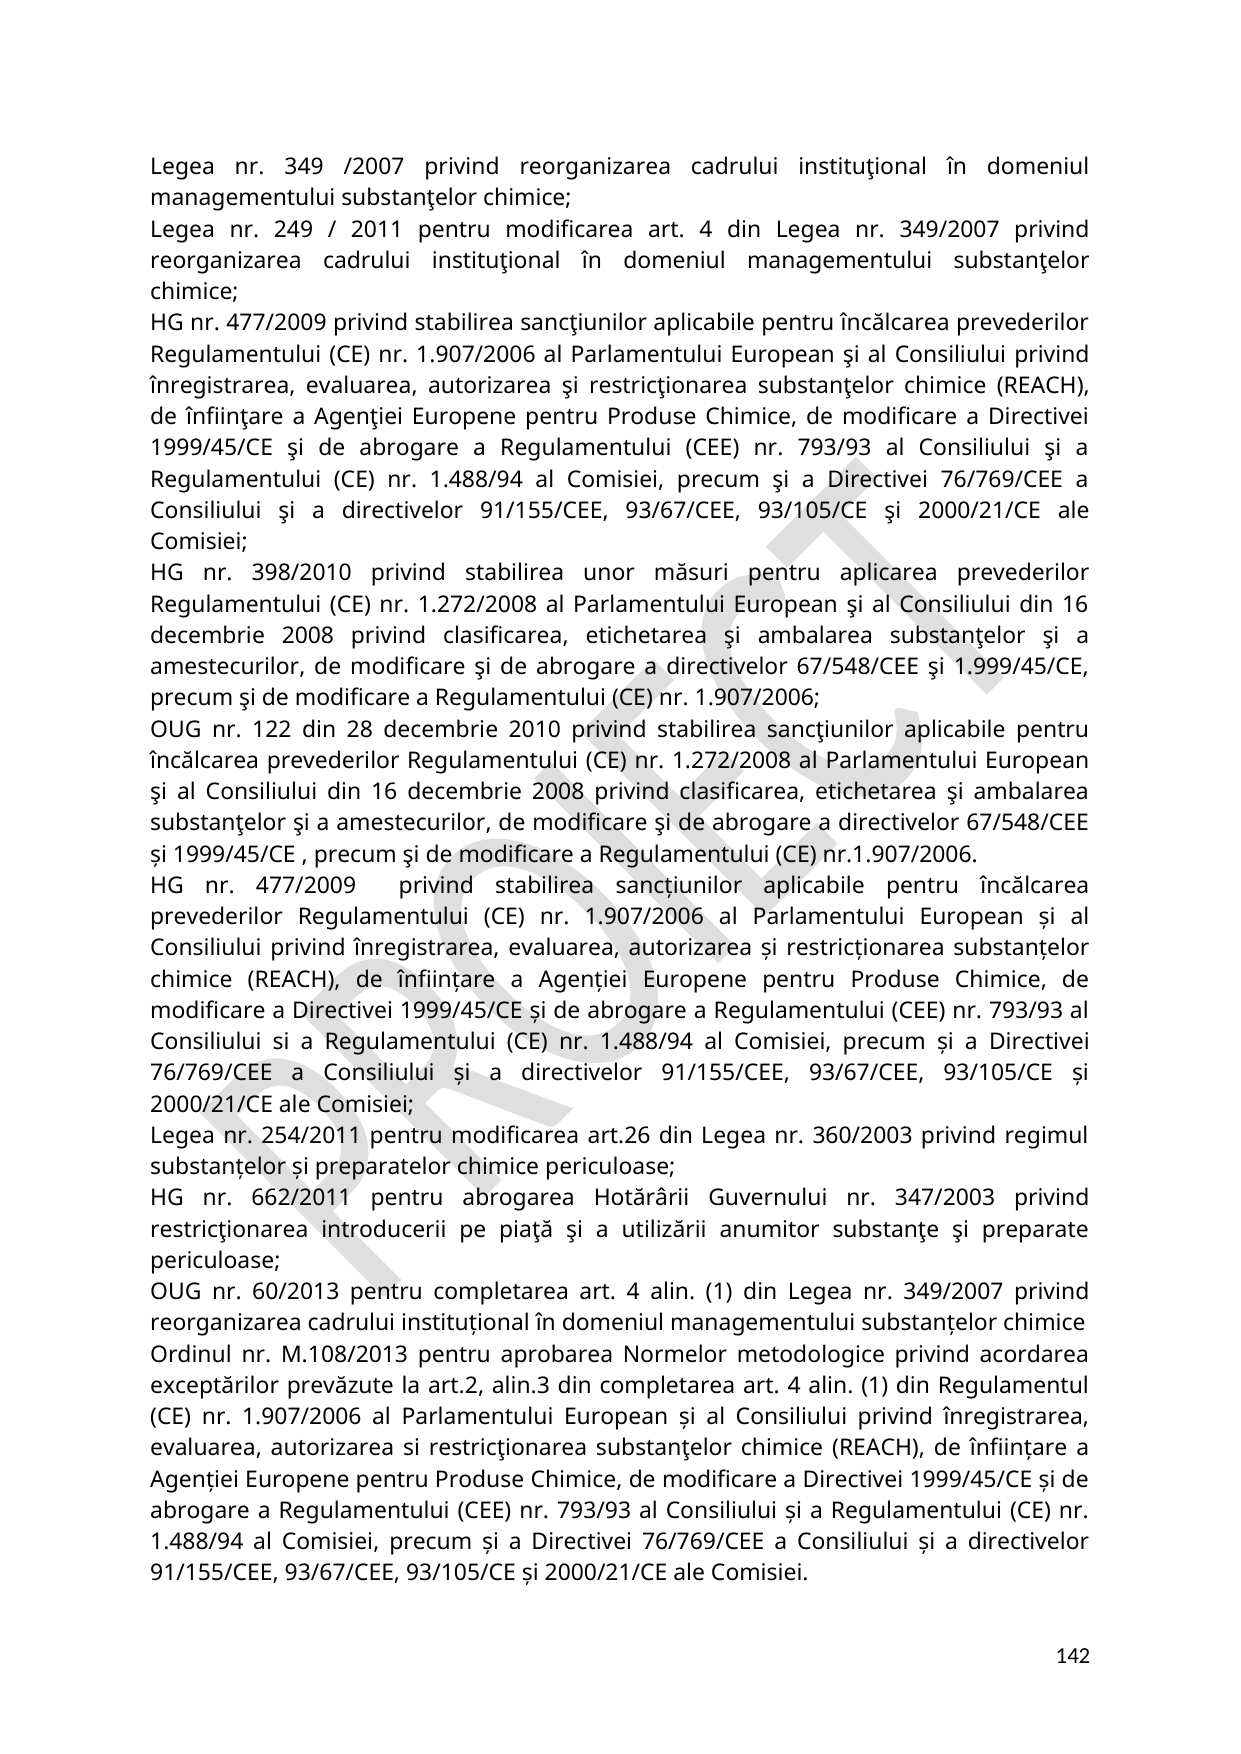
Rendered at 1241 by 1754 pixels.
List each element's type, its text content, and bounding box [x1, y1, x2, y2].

text Legea nr. 254/2011 pentru modificarea art.26 din Legea nr. 360/2003 privind regimul substanțelor și preparatelor chimice periculoase; [150, 1119, 1090, 1181]
text OUG nr. 60/2013 pentru completarea art. 4 alin. (1) din Legea nr. 349/2007 privind reorganizarea cadrului instituțional în domeniul managementului substanțelor chimice [150, 1275, 1090, 1337]
text HG nr. 398/2010 privind stabilirea unor măsuri pentru aplicarea prevederilor Regulamentului (CE) nr. 1.272/2008 al Parlamentului European şi al Consiliului din 16 decembrie 2008 privind clasificarea, etichetarea şi ambalarea substanţelor şi a amestecurilor, de modificare şi de abrogare a directivelor 67/548/CEE şi 1.999/45/CE, precum şi de modificare a Regulamentului (CE) nr. 1.907/2006; [150, 556, 1090, 712]
text OUG nr. 122 din 28 decembrie 2010 privind stabilirea sancţiunilor aplicabile pentru încălcarea prevederilor Regulamentului (CE) nr. 1.272/2008 al Parlamentului European şi al Consiliului din 16 decembrie 2008 privind clasificarea, etichetarea şi ambalarea substanţelor şi a amestecurilor, de modificare şi de abrogare a directivelor 67/548/CEE și 1999/45/CE , precum şi de modificare a Regulamentului (CE) nr.1.907/2006. [150, 712, 1090, 869]
text HG nr. 477/2009 privind stabilirea sancţiunilor aplicabile pentru încălcarea prevederilor Regulamentului (CE) nr. 1.907/2006 al Parlamentului European şi al Consiliului privind înregistrarea, evaluarea, autorizarea şi restricţionarea substanţelor chimice (REACH), de înfiinţare a Agenţiei Europene pentru Produse Chimice, de modificare a Directivei 1999/45/CE şi de abrogare a Regulamentului (CEE) nr. 793/93 al Consiliului şi a Regulamentului (CE) nr. 1.488/94 al Comisiei, precum şi a Directivei 76/769/CEE a Consiliului şi a directivelor 91/155/CEE, 93/67/CEE, 93/105/CE şi 2000/21/CE ale Comisiei; [150, 306, 1090, 556]
text Legea nr. 349 /2007 privind reorganizarea cadrului instituţional în domeniul managementului substanţelor chimice; [150, 150, 1090, 212]
text Ordinul nr. M.108/2013 pentru aprobarea Normelor metodologice privind acordarea exceptărilor prevăzute la art.2, alin.3 din completarea art. 4 alin. (1) din Regulamentul (CE) nr. 1.907/2006 al Parlamentului European și al Consiliului privind înregistrarea, evaluarea, autorizarea si restricţionarea substanţelor chimice (REACH), de înființare a Agenției Europene pentru Produse Chimice, de modificare a Directivei 1999/45/CE și de abrogare a Regulamentului (CEE) nr. 793/93 al Consiliului și a Regulamentului (CE) nr. 1.488/94 al Comisiei, precum și a Directivei 76/769/CEE a Consiliului și a directivelor 91/155/CEE, 93/67/CEE, 93/105/CE și 2000/21/CE ale Comisiei. [150, 1337, 1090, 1587]
text HG nr. 662/2011 pentru abrogarea Hotărârii Guvernului nr. 347/2003 privind restricţionarea introducerii pe piaţă şi a utilizării anumitor substanţe şi preparate periculoase; [150, 1181, 1090, 1275]
text HG nr. 477/2009 privind stabilirea sancțiunilor aplicabile pentru încălcarea prevederilor Regulamentului (CE) nr. 1.907/2006 al Parlamentului European și al Consiliului privind înregistrarea, evaluarea, autorizarea și restricționarea substanțelor chimice (REACH), de înființare a Agenției Europene pentru Produse Chimice, de modificare a Directivei 1999/45/CE și de abrogare a Regulamentului (CEE) nr. 793/93 al Consiliului si a Regulamentului (CE) nr. 1.488/94 al Comisiei, precum și a Directivei 76/769/CEE a Consiliului și a directivelor 91/155/CEE, 93/67/CEE, 93/105/CE și 2000/21/CE ale Comisiei; [150, 869, 1090, 1119]
text Legea nr. 249 / 2011 pentru modificarea art. 4 din Legea nr. 349/2007 privind reorganizarea cadrului instituţional în domeniul managementului substanţelor chimice; [150, 212, 1090, 306]
